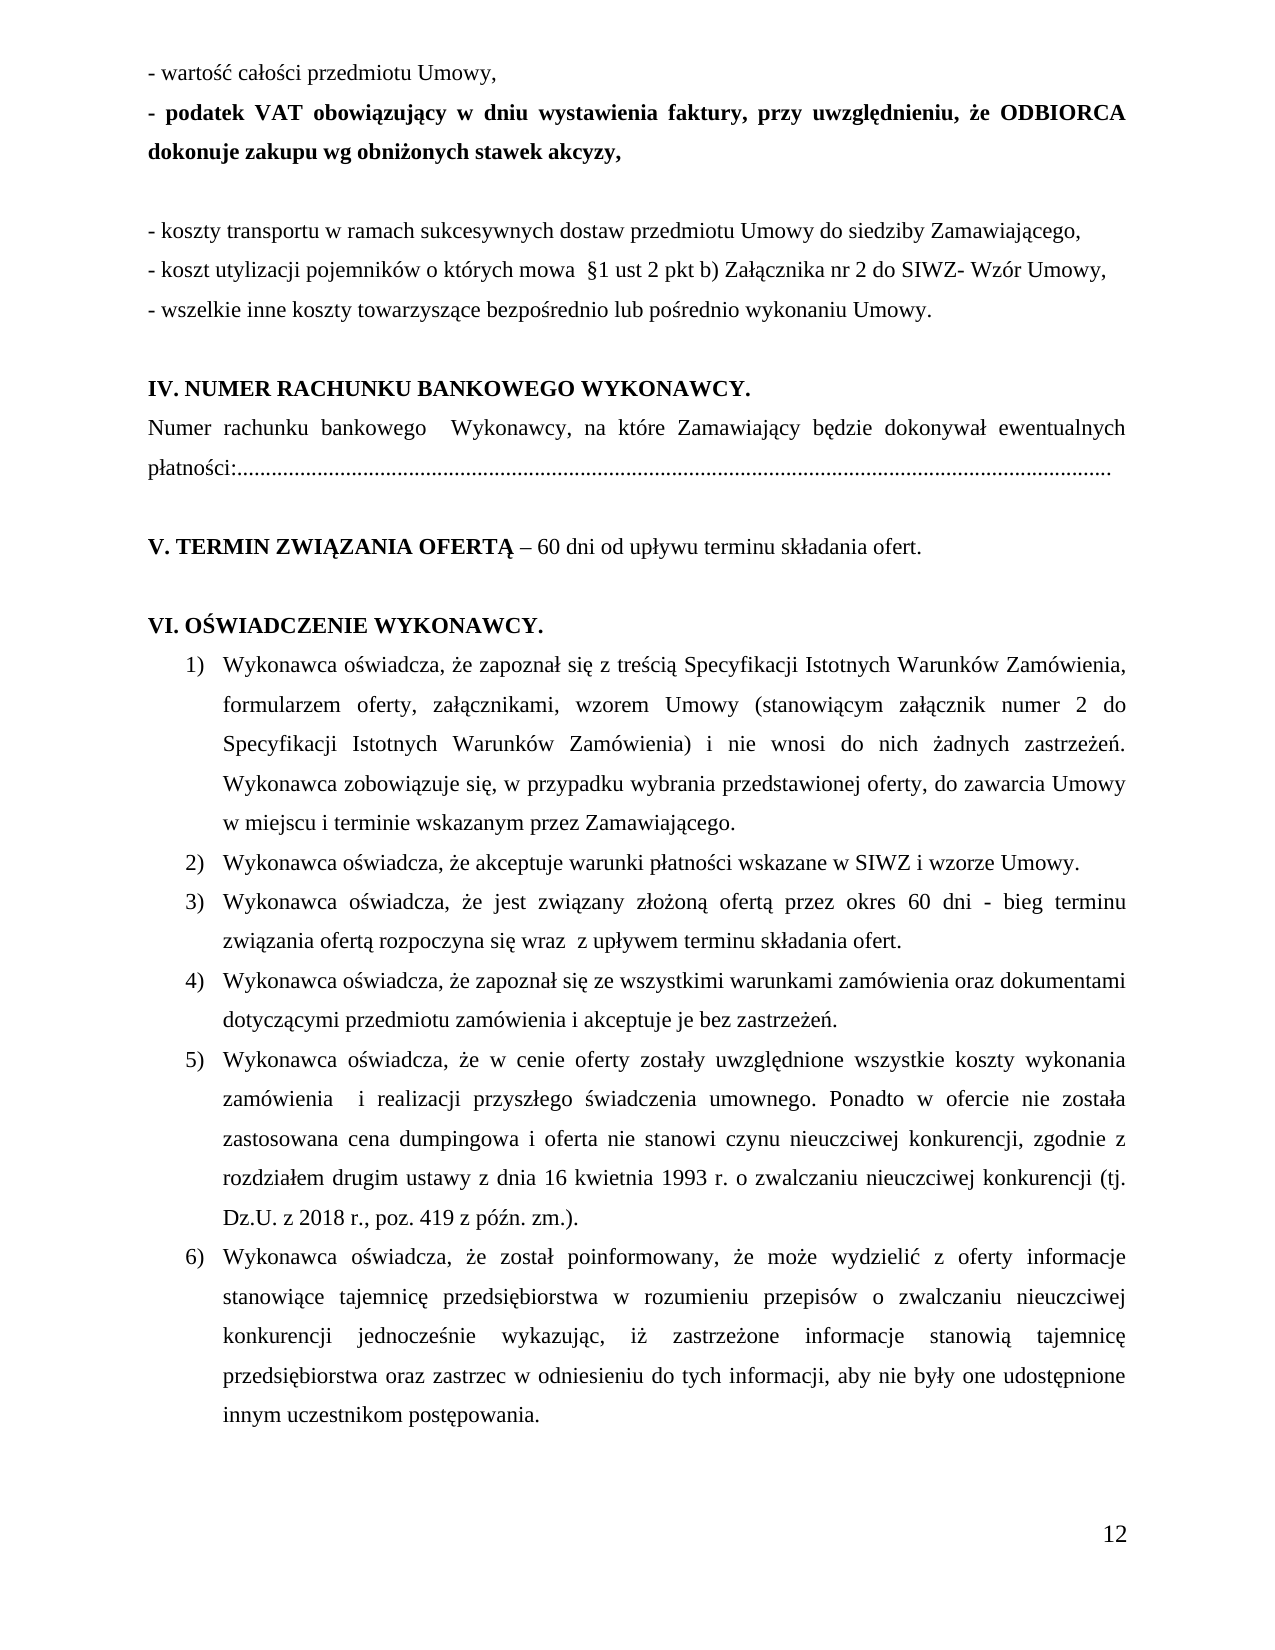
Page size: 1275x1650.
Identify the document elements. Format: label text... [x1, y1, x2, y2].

text - wszelkie inne koszty towarzyszące bezpośrednio lub pośrednio wykonaniu Umowy. [148, 296, 1127, 322]
text IV. NUMER RACHUNKU BANKOWEGO WYKONAWCY. [148, 375, 1127, 401]
text - podatek VAT obowiązujący w dniu wystawienia faktury, przy uwzględnieniu, że ODBIORCA dokonuje zakupu wg obniżonych stawek akcyzy, [148, 98, 1127, 164]
text Numer rachunku bankowego Wykonawcy, na które Zamawiający będzie dokonywał ewentualnych płatności:......................................................................................................................................................... [148, 414, 1127, 480]
list Wykonawca oświadcza, że w cenie oferty zostały uwzględnione wszystkie koszty wykonania zamówienia i realizacji przyszłego świadczenia umownego. Ponadto w ofercie nie została zastosowana cena dumpingowa i oferta nie stanowi czynu nieuczciwej konkurencji, zgodnie z rozdziałem drugim ustawy z dnia 16 kwietnia 1993 r. o zwalczaniu nieuczciwej konkurencji (tj. Dz.U. z 2018 r., poz. 419 z późn. zm.). [185, 1046, 1127, 1230]
list Wykonawca oświadcza, że zapoznał się ze wszystkimi warunkami zamówienia oraz dokumentami dotyczącymi przedmiotu zamówienia i akceptuje je bez zastrzeżeń. [185, 967, 1127, 1033]
list Wykonawca oświadcza, że został poinformowany, że może wydzielić z oferty informacje stanowiące tajemnicę przedsiębiorstwa w rozumieniu przepisów o zwalczaniu nieuczciwej konkurencji jednocześnie wykazując, iż zastrzeżone informacje stanowią tajemnicę przedsiębiorstwa oraz zastrzec w odniesieniu do tych informacji, aby nie były one udostępnione innym uczestnikom postępowania. [185, 1243, 1127, 1428]
text - koszty transportu w ramach sukcesywnych dostaw przedmiotu Umowy do siedziby Zamawiającego, [148, 217, 1127, 243]
text - koszt utylizacji pojemników o których mowa §1 ust 2 pkt b) Załącznika nr 2 do SIWZ- Wzór Umowy, [148, 256, 1127, 283]
list Wykonawca oświadcza, że jest związany złożoną ofertą przez okres 60 dni - bieg terminu związania ofertą rozpoczyna się wraz z upływem terminu składania ofert. [185, 888, 1127, 954]
text - wartość całości przedmiotu Umowy, [148, 59, 1127, 85]
text V. TERMIN ZWIĄZANIA OFERTĄ – 60 dni od upływu terminu składania ofert. [148, 533, 1127, 559]
list Wykonawca oświadcza, że zapoznał się z treścią Specyfikacji Istotnych Warunków Zamówienia, formularzem oferty, załącznikami, wzorem Umowy (stanowiącym załącznik numer 2 do Specyfikacji Istotnych Warunków Zamówienia) i nie wnosi do nich żadnych zastrzeżeń. Wykonawca zobowiązuje się, w przypadku wybrania przedstawionej oferty, do zawarcia Umowy w miejscu i terminie wskazanym przez Zamawiającego. [185, 651, 1127, 836]
list Wykonawca oświadcza, że akceptuje warunki płatności wskazane w SIWZ i wzorze Umowy. [185, 849, 1127, 875]
text VI. OŚWIADCZENIE WYKONAWCY. [148, 612, 1127, 638]
